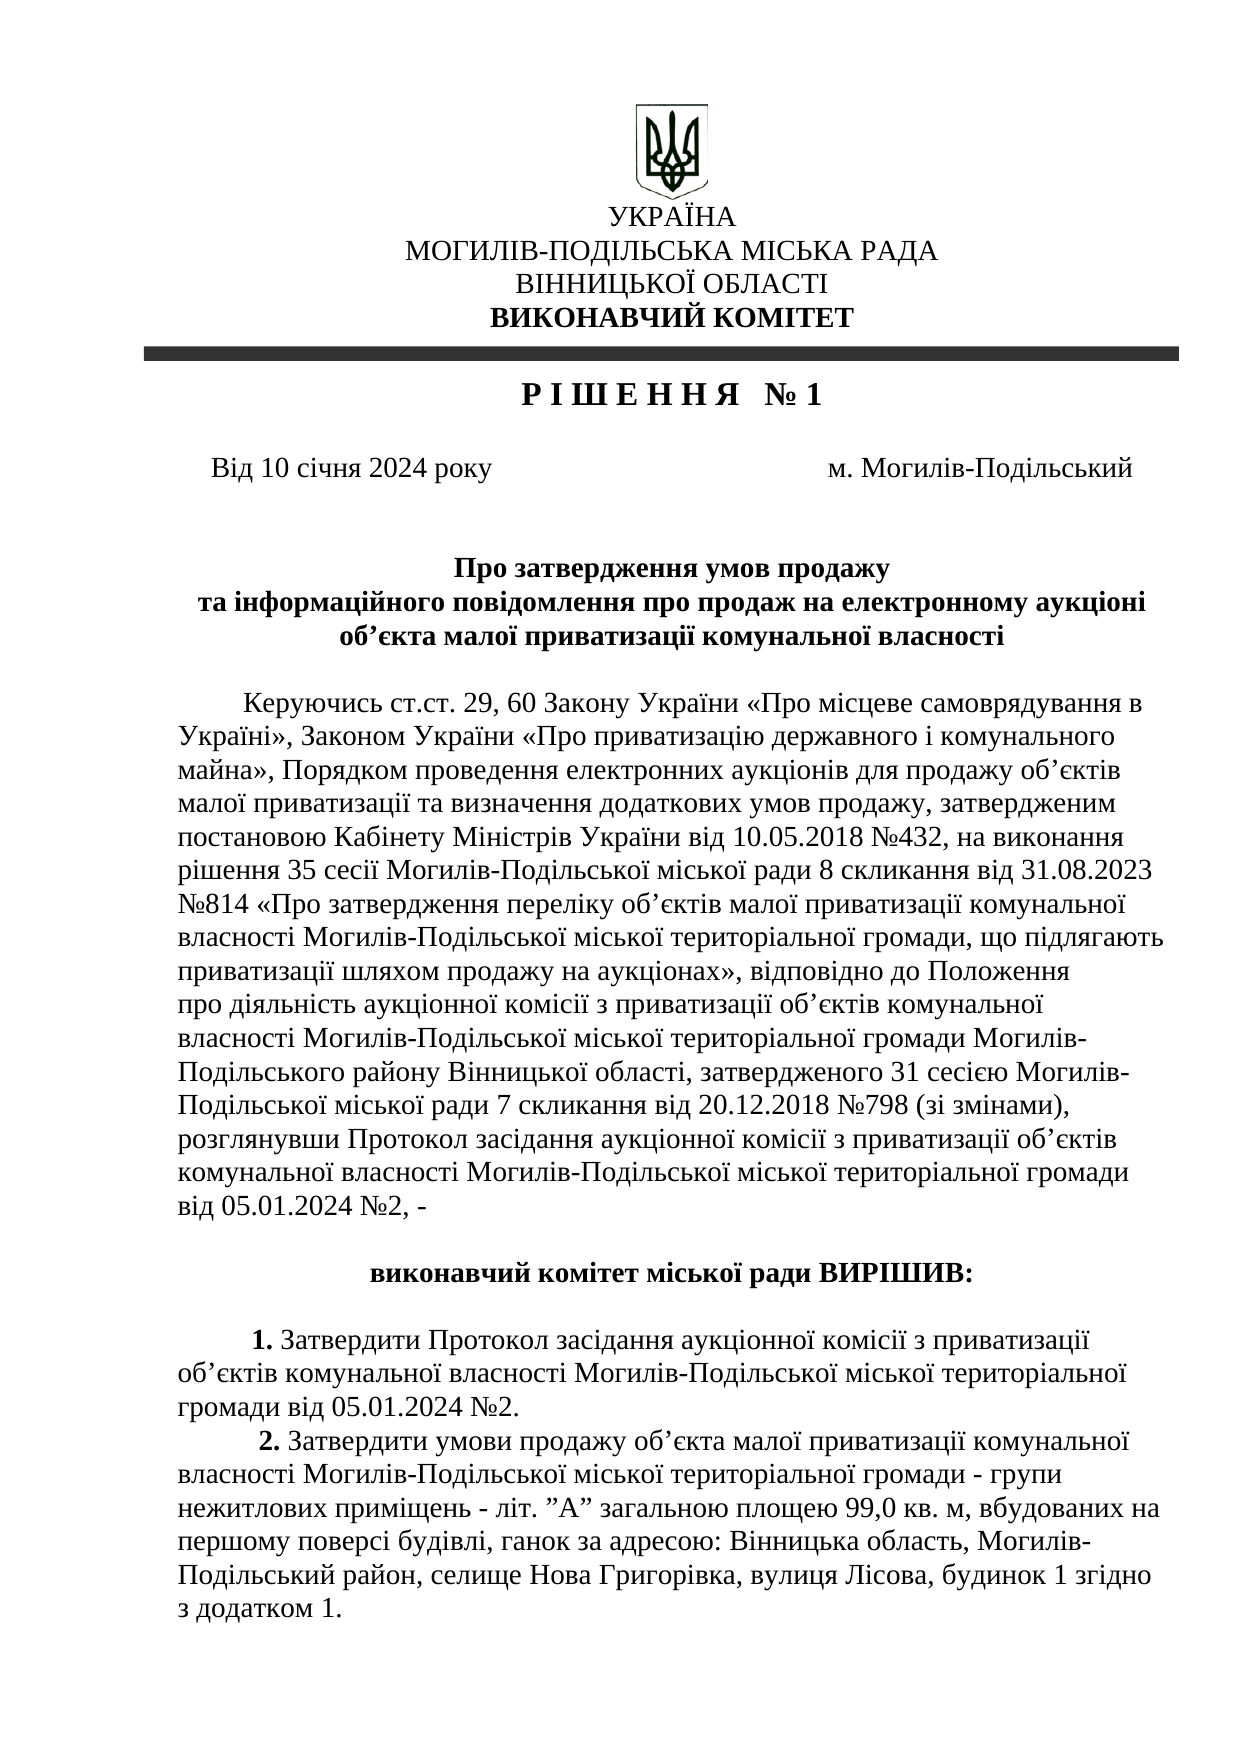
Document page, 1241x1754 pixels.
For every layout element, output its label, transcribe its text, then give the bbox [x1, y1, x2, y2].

text 2. Затвердити умови продажу об’єкта малої приватизації комунальної власності Могилів-Подільської міської територіальної громади - групи нежитлових приміщень - літ. ”А” загальною площею 99,0 кв. м, вбудованих на першому поверсі будівлі, ганок за адресою: Вінницька область, Могилів-Подільський район, селище Нова Григорівка, вулиця Лісова, будинок 1 згідно з додатком 1. [177, 1423, 1167, 1624]
text РІШЕННЯ №1 [177, 361, 1167, 412]
text про діяльність аукціонної комісії з приватизації об’єктів комунальної власності Могилів-Подільської міської територіальної громади Могилів-Подільського району Вінницької області, затвердженого 31 сесією Могилів-Подільської міської ради 7 скликання від 20.12.2018 №798 (зі змінами), розглянувши Протокол засідання аукціонної комісії з приватизації об’єктів комунальної власності Могилів-Подільської міської територіальної громади від 05.01.2024 №2, - [177, 987, 1167, 1221]
text Керуючись ст.ст. 29, 60 Закону України «Про місцеве самоврядування в Україні», Законом України «Про приватизацію державного і комунального майна», Порядком проведення електронних аукціонів для продажу об’єктів малої приватизації та визначення додаткових умов продажу, затвердженим постановою Кабінету Міністрів України від 10.05.2018 №432, на виконання рішення 35 сесії Могилів-Подільської міської ради 8 скликання від 31.08.2023 №814 «Про затвердження переліку об’єктів малої приватизації комунальної власності Могилів-Подільської міської територіальної громади, що підлягають приватизації шляхом продажу на аукціонах», відповідно до Положення [177, 685, 1167, 987]
text ВИКОНАВЧИЙ КОМІТЕТ [177, 300, 1167, 333]
text 1. Затвердити Протокол засідання аукціонної комісії з приватизації об’єктів комунальної власності Могилів-Подільської міської територіальної громади від 05.01.2024 №2. [177, 1322, 1167, 1423]
picture [635, 104, 708, 200]
text виконавчий комітет міської ради ВИРІШИВ: [177, 1255, 1167, 1288]
text Від 10 січня 2024 року м. Могилів-Подільський [177, 450, 1167, 483]
text та інформаційного повідомлення про продаж на електронному аукціоні об’єкта малої приватизації комунальної власності [177, 584, 1167, 651]
text Про затвердження умов продажу [177, 551, 1167, 584]
text УКРАЇНА МОГИЛІВ-ПОДІЛЬСЬКА МІСЬКА РАДА ВІННИЦЬКОЇ ОБЛАСТІ [177, 199, 1167, 300]
